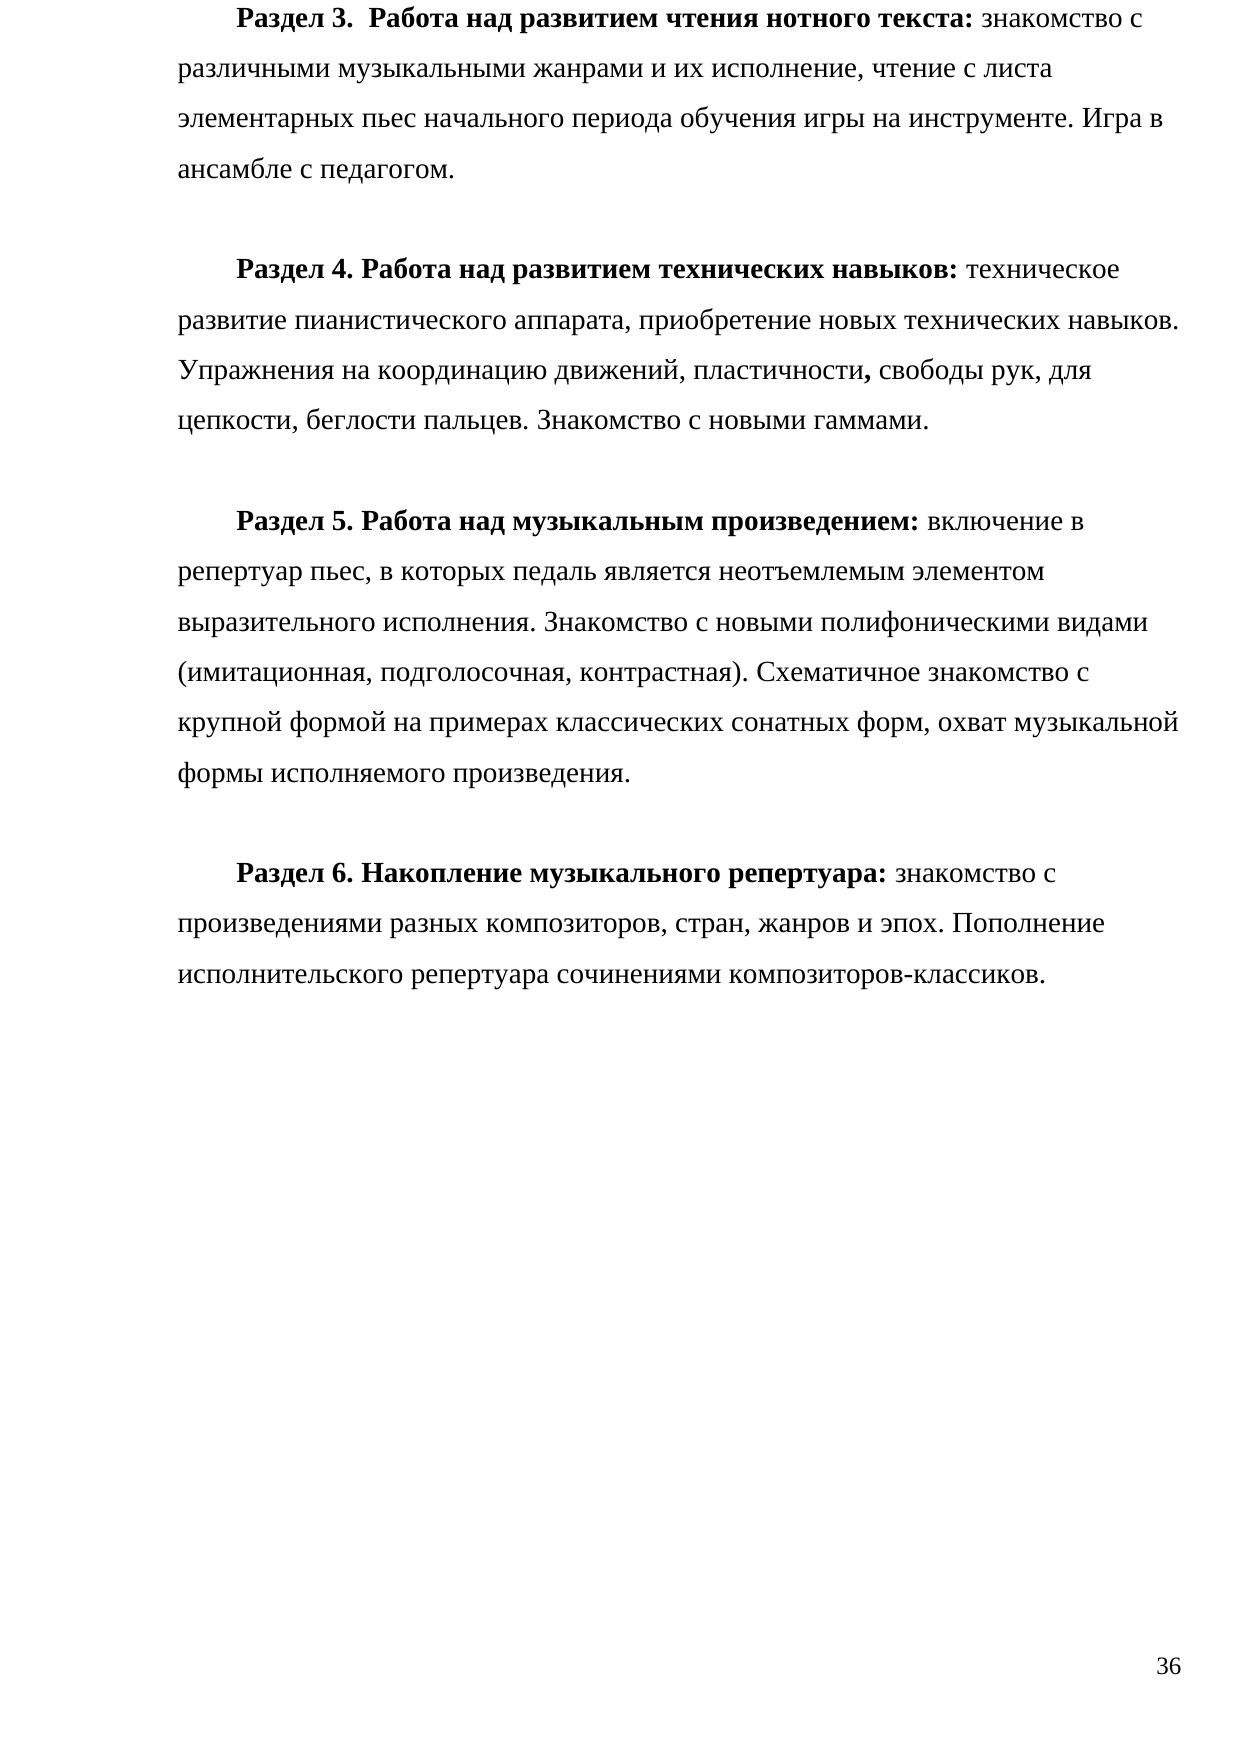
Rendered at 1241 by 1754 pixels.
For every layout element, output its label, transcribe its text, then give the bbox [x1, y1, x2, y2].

text Раздел 4. Работа над развитием технических навыков: техническое развитие пианистического аппарата, приобретение новых технических навыков. Упражнения на координацию движений, пластичности, свободы рук, для цепкости, беглости пальцев. Знакомство с новыми гаммами. [177, 252, 1181, 436]
text Раздел 5. Работа над музыкальным произведением: включение в репертуар пьес, в которых педаль является неотъемлемым элементом выразительного исполнения. Знакомство с новыми полифоническими видами (имитационная, подголосочная, контрастная). Схематичное знакомство с крупной формой на примерах классических сонатных форм, охват музыкальной формы исполняемого произведения. [177, 503, 1181, 788]
text Раздел 6. Накопление музыкального репертуара: знакомство с произведениями разных композиторов, стран, жанров и эпох. Пополнение исполнительского репертуара сочинениями композиторов-классиков. [177, 855, 1181, 989]
text Раздел 3. Работа над развитием чтения нотного текста: знакомство с различными музыкальными жанрами и их исполнение, чтение с листа элементарных пьес начального периода обучения игры на инструменте. Игра в ансамбле с педагогом. [177, 0, 1181, 184]
